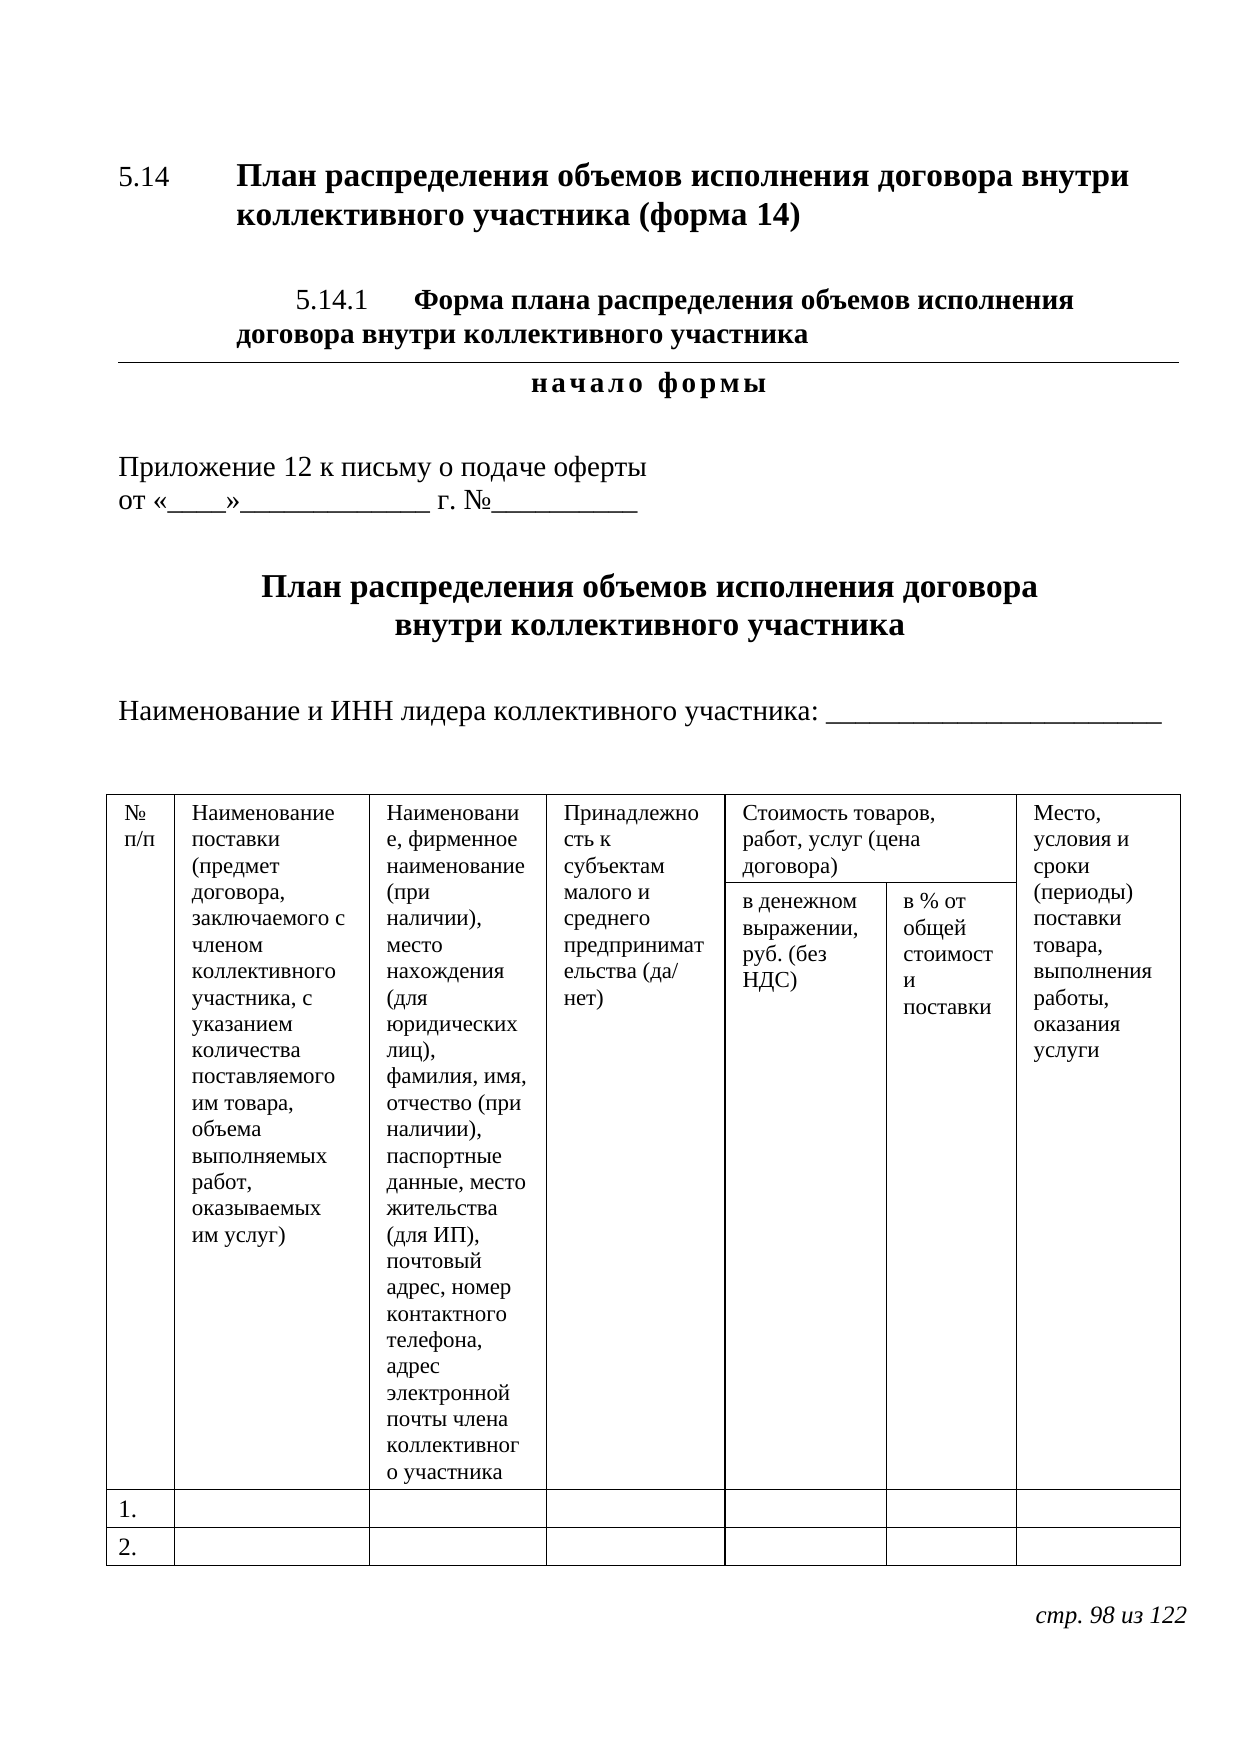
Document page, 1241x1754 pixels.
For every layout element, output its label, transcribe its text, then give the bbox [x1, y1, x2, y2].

table_cell [726, 1528, 886, 1565]
table_cell [1017, 1528, 1180, 1565]
table_header № п/п [107, 795, 174, 1488]
text начало формы [118, 363, 1179, 398]
table_cell [1017, 1490, 1180, 1527]
table_cell [370, 1490, 546, 1527]
table_header Стоимость товаров, работ, услуг (цена договора) [726, 795, 1016, 882]
table_cell [107, 1528, 174, 1565]
table_cell [547, 1490, 724, 1527]
table_cell [107, 1490, 174, 1527]
table_header Место, условия и сроки (периоды) поставки товара, выполнения работы, оказания услуги [1017, 795, 1180, 1488]
table_cell [547, 1528, 724, 1565]
table_cell [175, 1490, 369, 1527]
table_cell [175, 1528, 369, 1565]
table_cell [726, 1490, 886, 1527]
table_cell в % от общей стоимости поставки [887, 883, 1016, 1488]
table_header Наименование, фирменное наименование (при наличии), место нахождения (для юридических лиц), фамилия, имя, отчество (при наличии), паспортные данные, место жительства (для ИП), почтовый адрес, номер контактного телефона, адрес электронной почты члена коллективного участника [370, 795, 546, 1488]
table_header Принадлежность к субъектам малого и среднего предпринимательства (да/ нет) [547, 795, 724, 1488]
table_header Наименование поставки (предмет договора, заключаемого с членом коллективного участника, с указанием количества поставляемого им товара, объема выполняемых работ, оказываемых им услуг) [175, 795, 369, 1488]
text План распределения объемов исполнения договора внутри коллективного участника [118, 566, 1181, 643]
table_cell [887, 1528, 1016, 1565]
table_cell [370, 1528, 546, 1565]
table_cell в денежном выражении, руб. (без НДС) [726, 883, 886, 1488]
text Наименование и ИНН лидера коллективного участника: _______________________ [118, 693, 1181, 727]
text Форма плана распределения объемов исполнения договора внутри коллективного участника [236, 282, 1181, 349]
table_cell [887, 1490, 1016, 1527]
